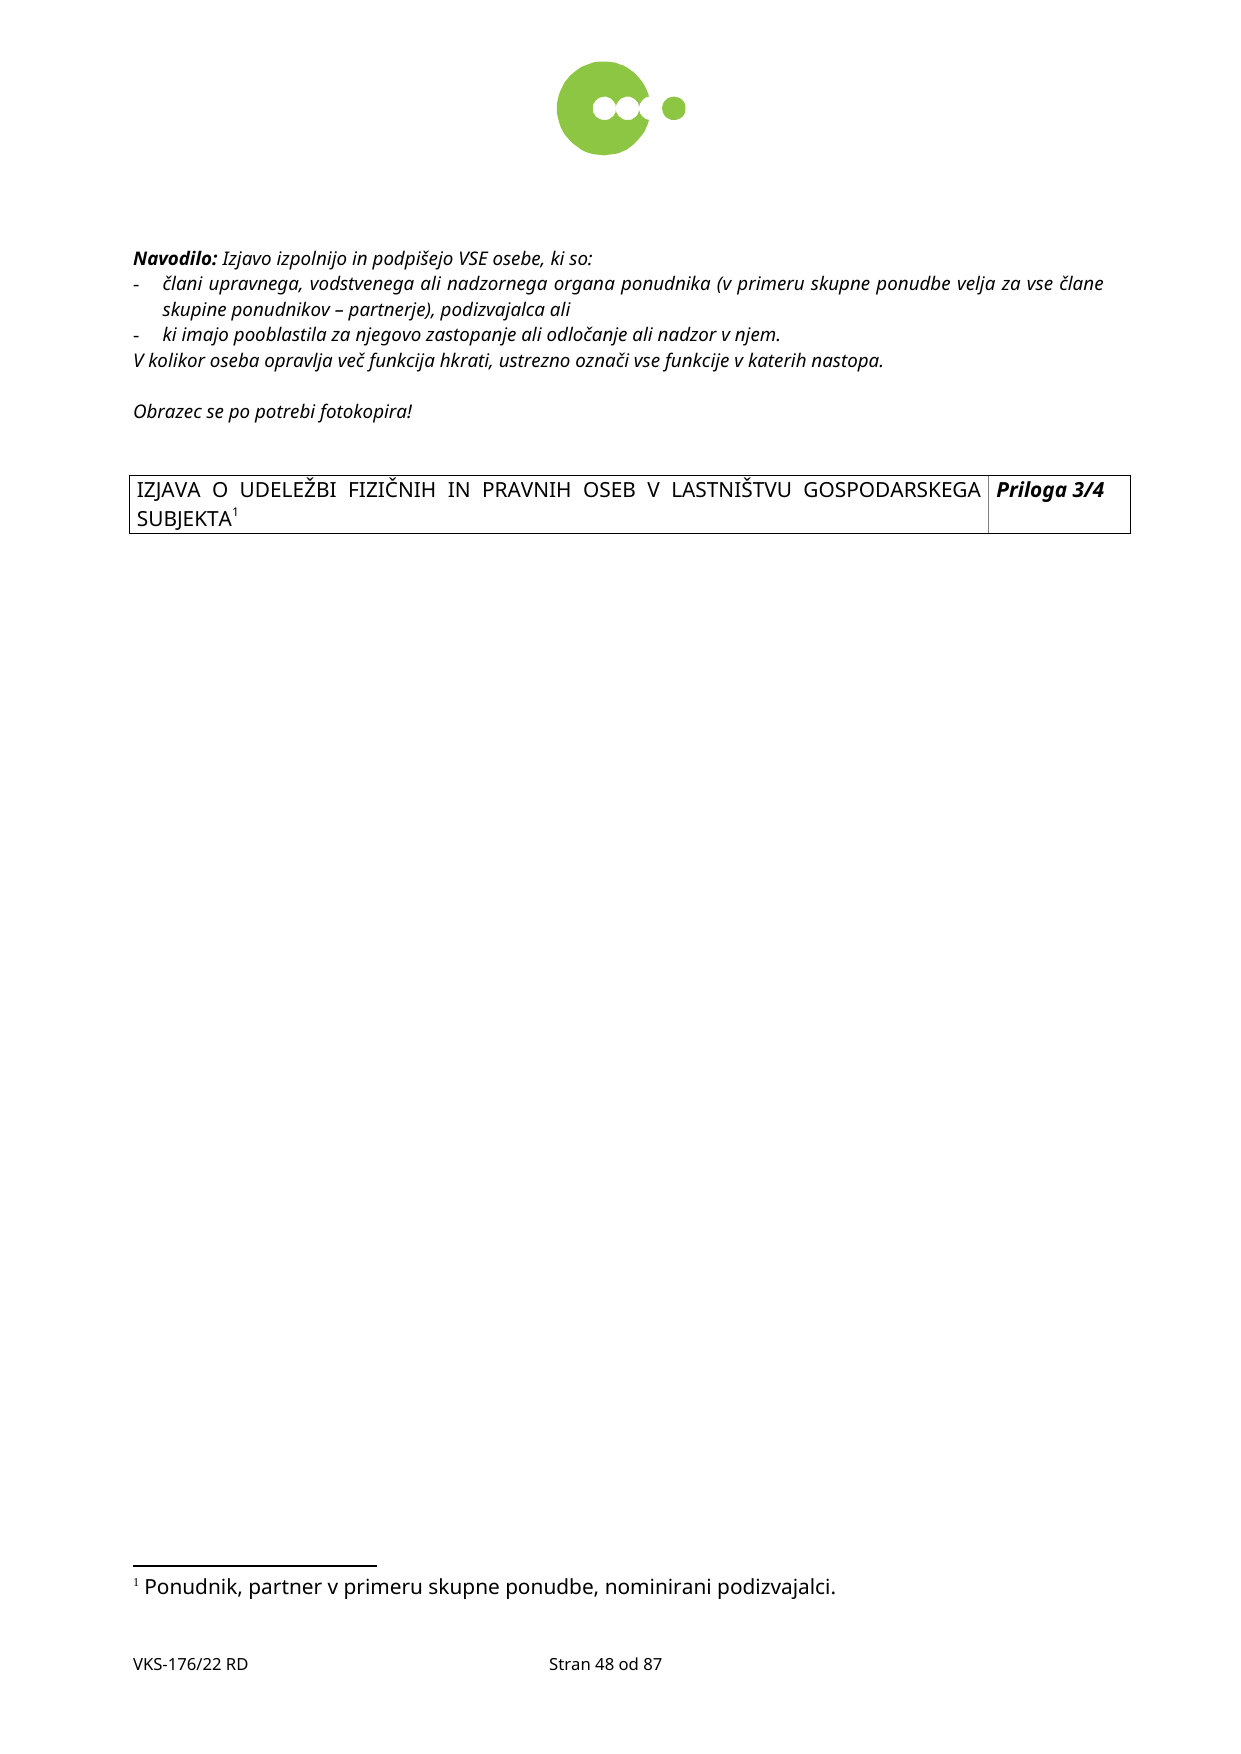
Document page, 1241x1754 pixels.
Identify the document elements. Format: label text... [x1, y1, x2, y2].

list ki imajo pooblastila za njegovo zastopanje ali odločanje ali nadzor v njem. [133, 321, 1107, 347]
table_header Priloga 3/4 [989, 476, 1130, 532]
text V kolikor oseba opravlja več funkcija hkrati, ustrezno označi vse funkcije v katerih nastopa. [133, 347, 1107, 372]
text Navodilo: Izjavo izpolnijo in podpišejo VSE osebe, ki so: [133, 245, 1107, 270]
list člani upravnega, vodstvenega ali nadzornega organa ponudnika (v primeru skupne ponudbe velja za vse člane skupine ponudnikov – partnerje), podizvajalca ali [133, 270, 1107, 321]
table_header IZJAVA O UDELEŽBI FIZIČNIH IN PRAVNIH OSEB V LASTNIŠTVU GOSPODARSKEGA SUBJEKTA [130, 476, 988, 532]
text Obrazec se po potrebi fotokopira! [133, 398, 1107, 423]
